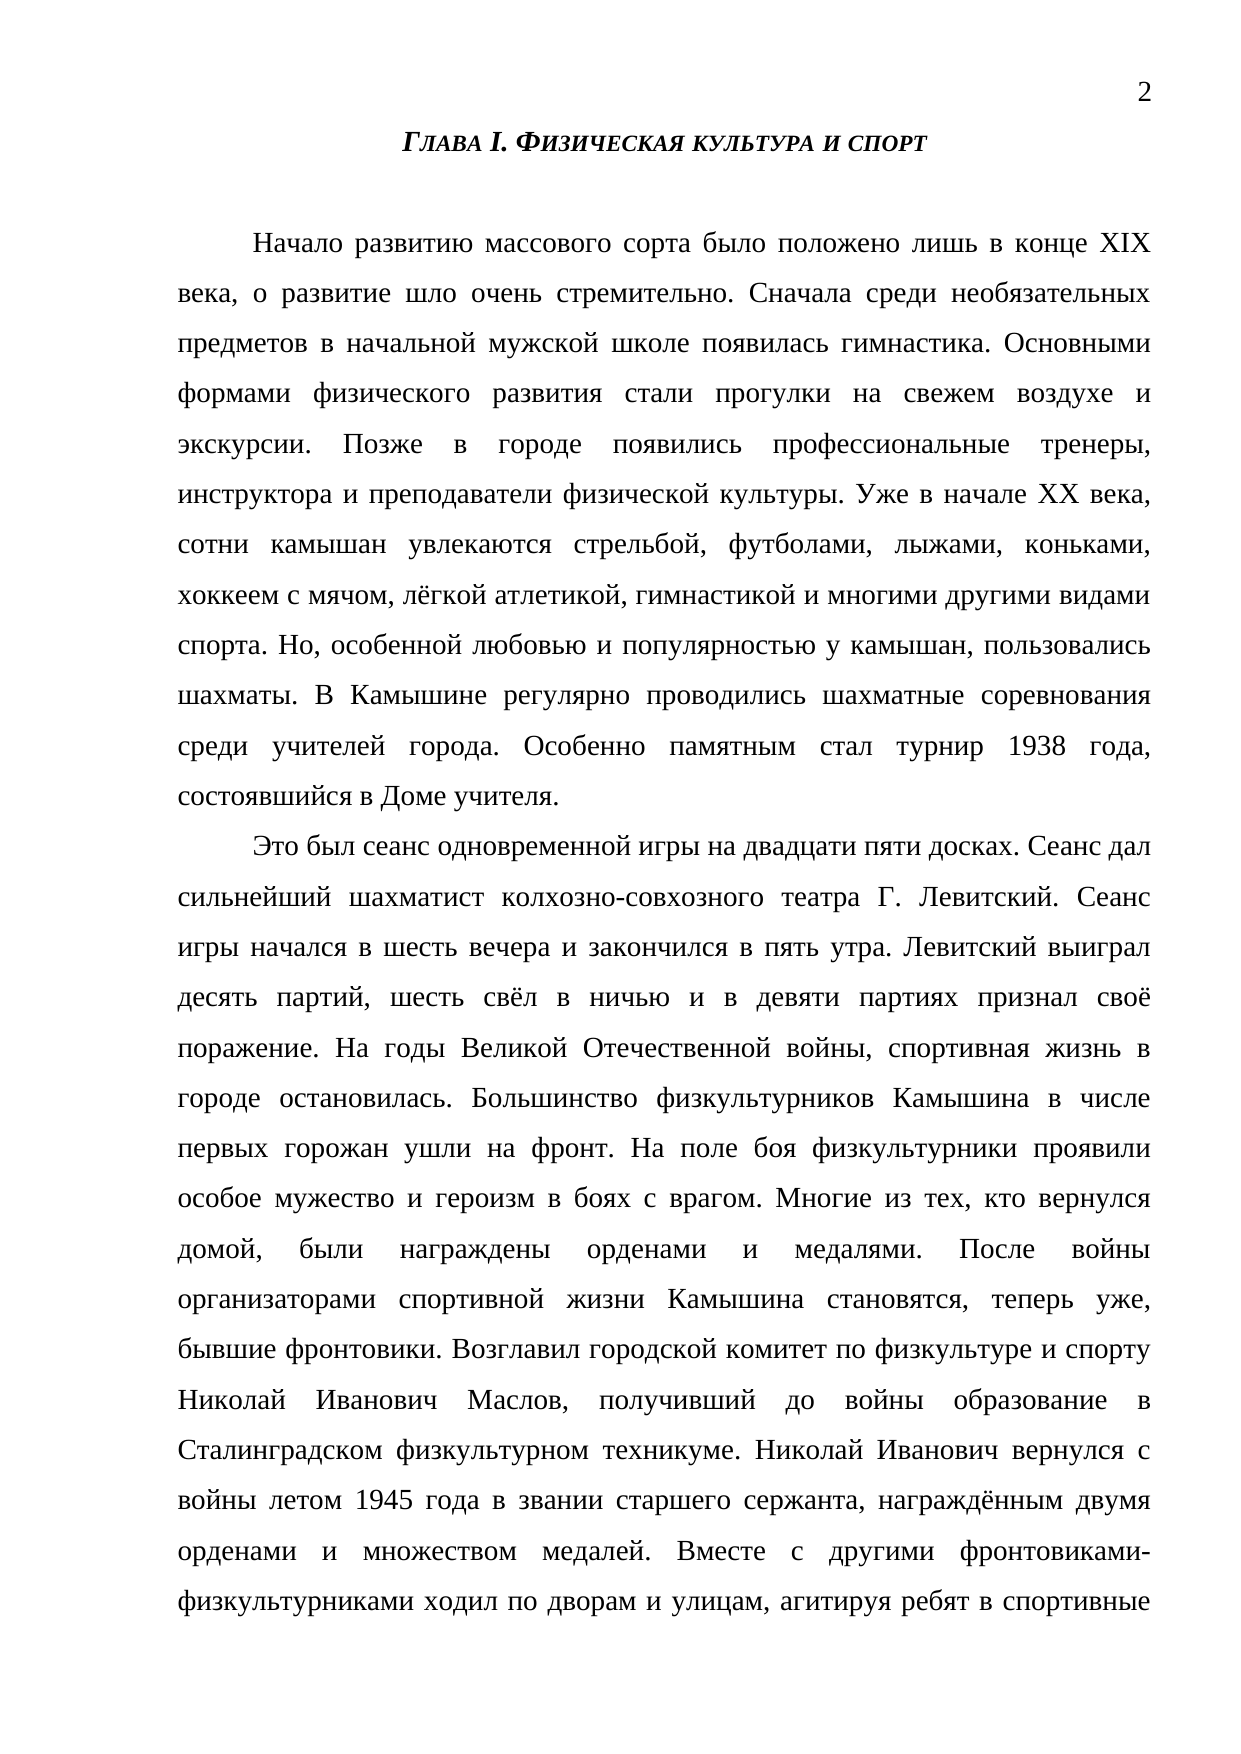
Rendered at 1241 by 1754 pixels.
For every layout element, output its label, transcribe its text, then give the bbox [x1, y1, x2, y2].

text Начало развитию массового сорта было положено лишь в конце XIX века, о развитие шло очень стремительно. Сначала среди необязательных предметов в начальной мужской школе появилась гимнастика. Основными формами физического развития стали прогулки на свежем воздухе и экскурсии. Позже в городе появились профессиональные тренеры, инструктора и преподаватели физической культуры. Уже в начале XX века, сотни камышан увлекаются стрельбой, футболами, лыжами, коньками, хоккеем с мячом, лёгкой атлетикой, гимнастикой и многими другими видами спорта. Но, особенной любовью и популярностью у камышан, пользовались шахматы. В Камышине регулярно проводились шахматные соревнования среди учителей города. Особенно памятным стал турнир 1938 года, состоявшийся в Доме учителя. [177, 225, 1152, 812]
subtitle Глава I. Физическая культура и спорт [177, 124, 1152, 158]
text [177, 828, 1152, 1617]
